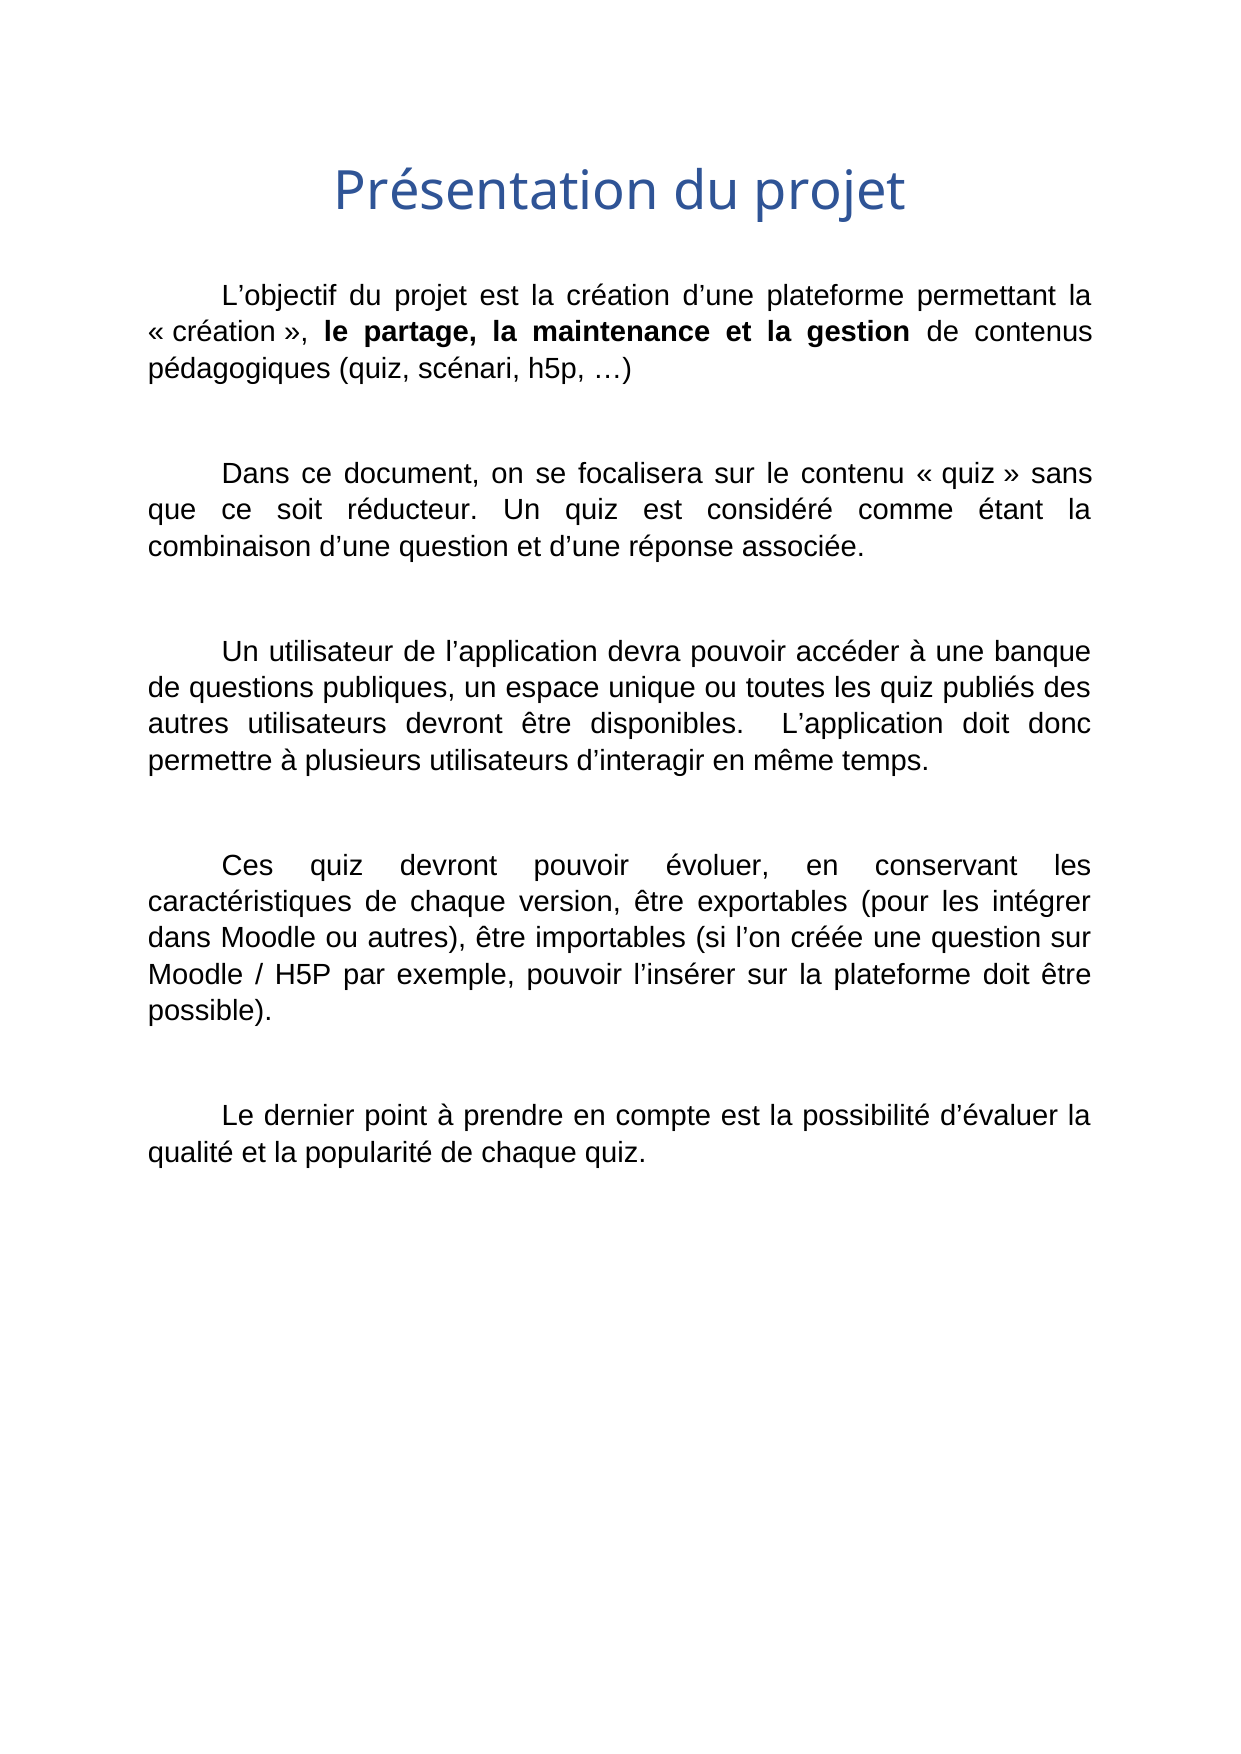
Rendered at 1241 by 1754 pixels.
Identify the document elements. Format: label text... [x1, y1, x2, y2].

text Dans ce document, on se focalisera sur le contenu « quiz » sans que ce soit réducteur. Un quiz est considéré comme étant la combinaison d’une question et d’une réponse associée. [148, 456, 1093, 562]
subtitle Présentation du projet [148, 152, 1093, 226]
text Un utilisateur de l’application devra pouvoir accéder à une banque de questions publiques, un espace unique ou toutes les quiz publiés des autres utilisateurs devront être disponibles. L’application doit donc permettre à plusieurs utilisateurs d’interagir en même temps. [148, 634, 1093, 776]
text Ces quiz devront pouvoir évoluer, en conservant les caractéristiques de chaque version, être exportables (pour les intégrer dans Moodle ou autres), être importables (si l’on créée une question sur Moodle / H5P par exemple, pouvoir l’insérer sur la plateforme doit être possible). [148, 848, 1093, 1026]
text Le dernier point à prendre en compte est la possibilité d’évaluer la qualité et la popularité de chaque quiz. [148, 1098, 1093, 1168]
text L’objectif du projet est la création d’une plateforme permettant la « création », le partage, la maintenance et la gestion de contenus pédagogiques (quiz, scénari, h5p, …) [148, 278, 1093, 384]
